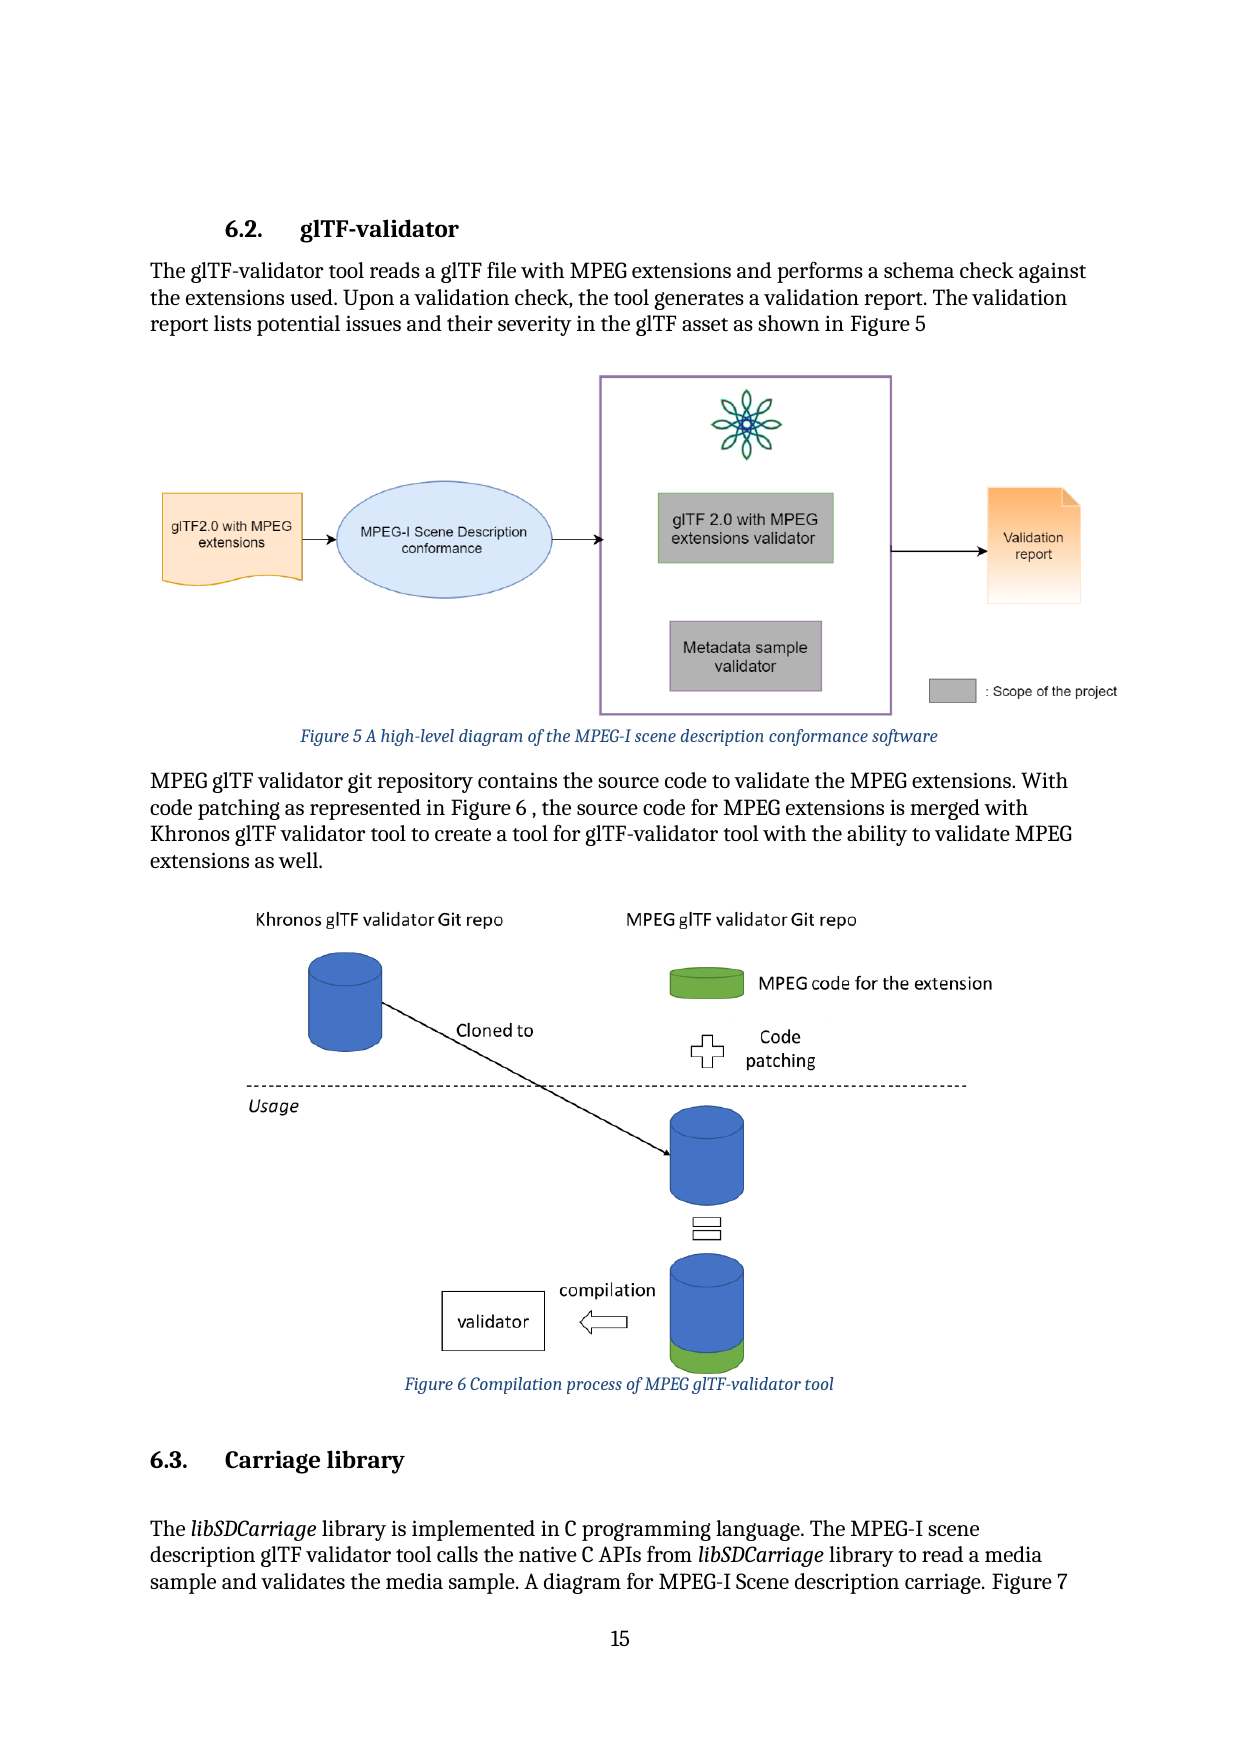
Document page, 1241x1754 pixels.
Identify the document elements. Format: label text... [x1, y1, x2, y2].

picture [235, 900, 1005, 1374]
subtitle 6.2. glTF-validator [225, 215, 1090, 244]
text MPEG glTF validator git repository contains the source code to validate the MPEG extensions. With code patching as represented in Figure 5 , the source code for MPEG extensions is merged with Khronos glTF validator tool to create a tool for glTF-validator tool with the ability to validate MPEG extensions as well. [150, 768, 1090, 874]
text The glTF-validator tool reads a glTF file with MPEG extensions and performs a schema check against the extensions used. Upon a validation check, the tool generates a validation report. The validation report lists potential issues and their severity in the glTF asset as shown in Figure 4. [150, 258, 1090, 337]
subtitle Carriage library [150, 1446, 1090, 1475]
picture [150, 363, 1139, 726]
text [150, 1516, 1090, 1595]
